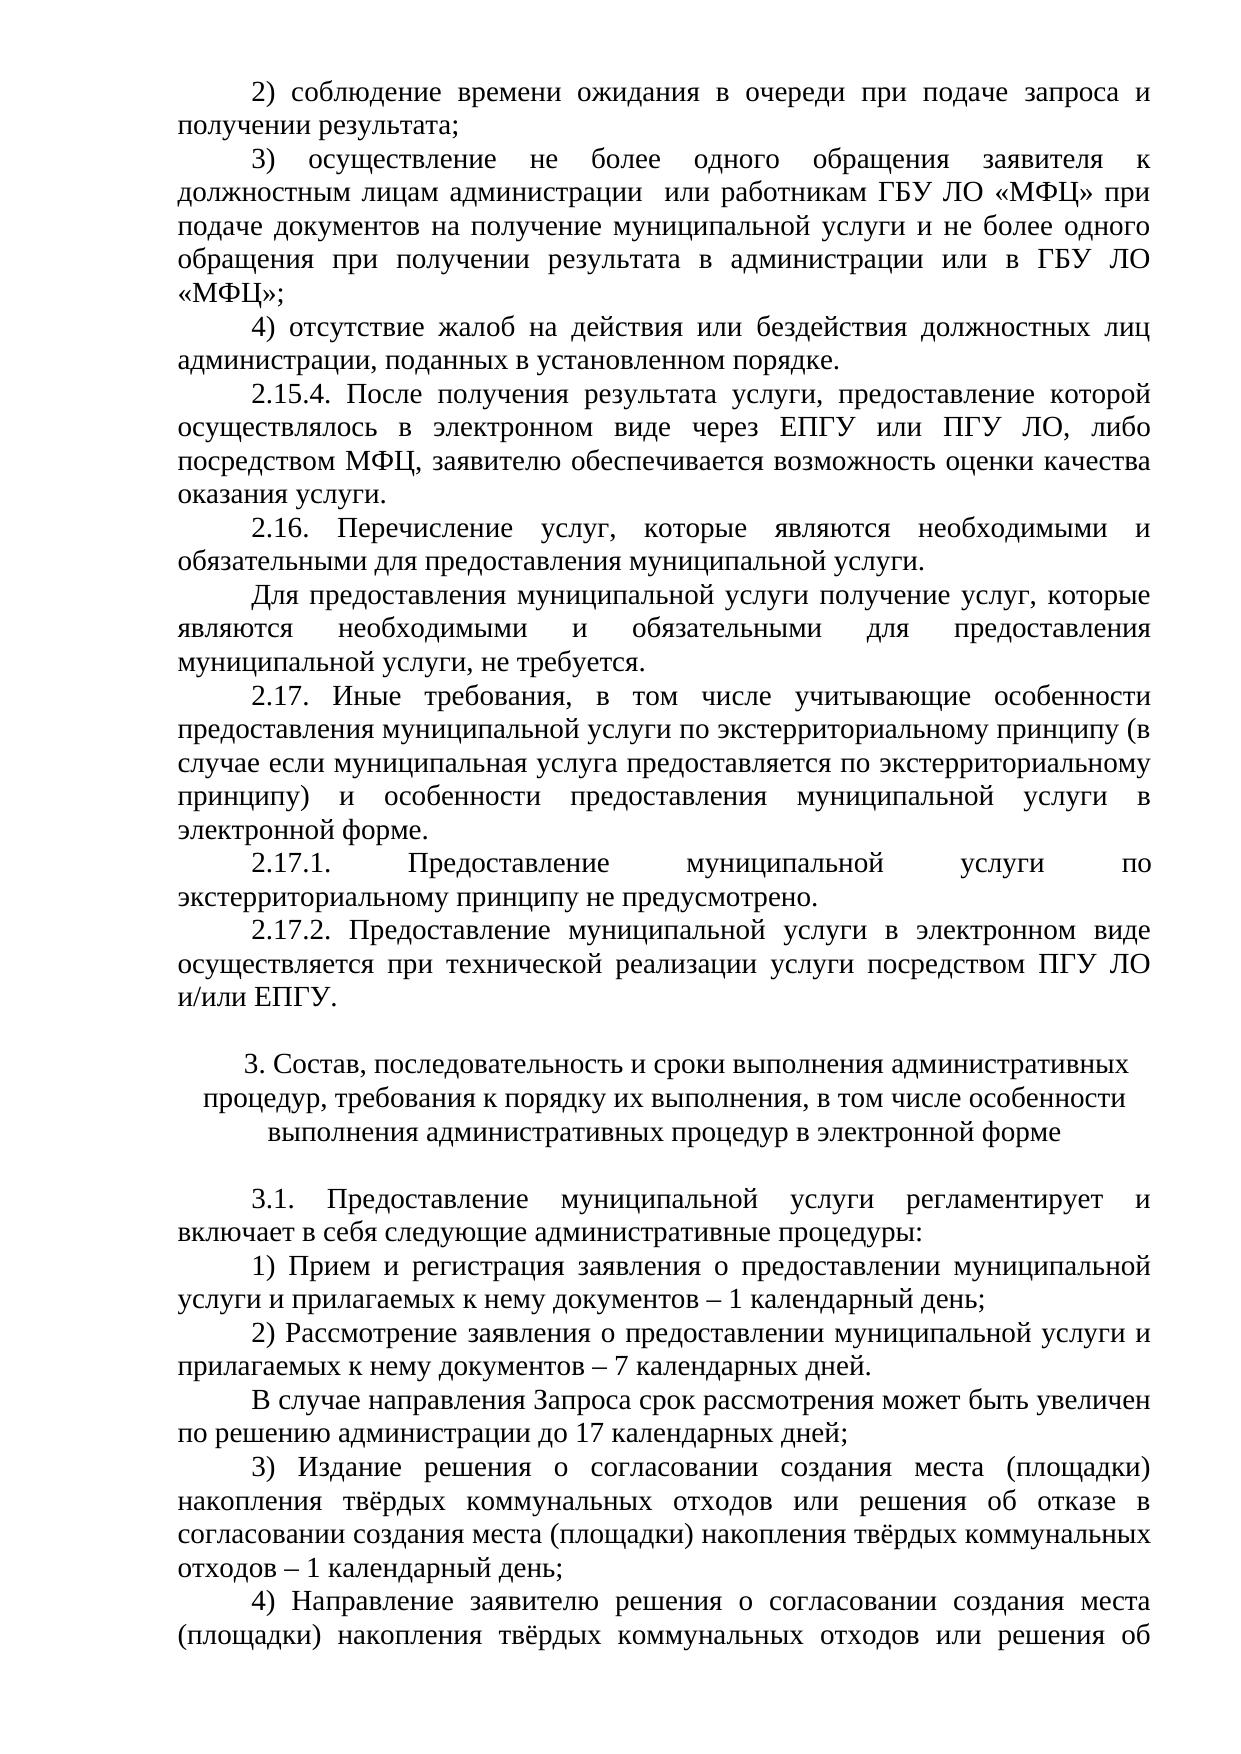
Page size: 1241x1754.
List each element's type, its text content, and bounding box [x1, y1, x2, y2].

text 4) отсутствие жалоб на действия или бездействия должностных лиц администрации, поданных в установленном порядке. [177, 309, 1152, 376]
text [177, 1583, 1152, 1650]
text 2) соблюдение времени ожидания в очереди при подаче запроса и получении результата; [177, 74, 1152, 141]
text Для предоставления муниципальной услуги получение услуг, которые являются необходимыми и обязательными для предоставления муниципальной услуги, не требуется. [177, 577, 1152, 678]
text В случае направления Запроса срок рассмотрения может быть увеличен по решению администрации до 17 календарных дней; [177, 1382, 1152, 1449]
text 3) осуществление не более одного обращения заявителя к должностным лицам администрации или работникам ГБУ ЛО «МФЦ» при подаче документов на получение муниципальной услуги и не более одного обращения при получении результата в администрации или в ГБУ ЛО «МФЦ»; [177, 141, 1152, 309]
text 3. Состав, последовательность и сроки выполнения административных процедур, требования к порядку их выполнения, в том числе особенности выполнения административных процедур в электронной форме [177, 1047, 1152, 1147]
text 2.17.2. Предоставление муниципальной услуги в электронном виде осуществляется при технической реализации услуги посредством ПГУ ЛО и/или ЕПГУ. [177, 912, 1152, 1013]
text 2.16. Перечисление услуг, которые являются необходимыми и обязательными для предоставления муниципальной услуги. [177, 510, 1152, 577]
text 3) Издание решения о согласовании создания места (площадки) накопления твёрдых коммунальных отходов или решения об отказе в согласовании создания места (площадки) накопления твёрдых коммунальных отходов – 1 календарный день; [177, 1449, 1152, 1583]
text 2.17. Иные требования, в том числе учитывающие особенности предоставления муниципальной услуги по экстерриториальному принципу (в случае если муниципальная услуга предоставляется по экстерриториальному принципу) и особенности предоставления муниципальной услуги в электронной форме. [177, 678, 1152, 845]
text 3.1. Предоставление муниципальной услуги регламентирует и включает в себя следующие административные процедуры: [177, 1181, 1152, 1248]
text 2) Рассмотрение заявления о предоставлении муниципальной услуги и прилагаемых к нему документов – 7 календарных дней. [177, 1315, 1152, 1382]
text 1) Прием и регистрация заявления о предоставлении муниципальной услуги и прилагаемых к нему документов – 1 календарный день; [177, 1248, 1152, 1315]
text 2.15.4. После получения результата услуги, предоставление которой осуществлялось в электронном виде через ЕПГУ или ПГУ ЛО, либо посредством МФЦ, заявителю обеспечивается возможность оценки качества оказания услуги. [177, 376, 1152, 510]
text 2.17.1. Предоставление муниципальной услуги по экстерриториальному принципу не предусмотрено. [177, 845, 1152, 912]
